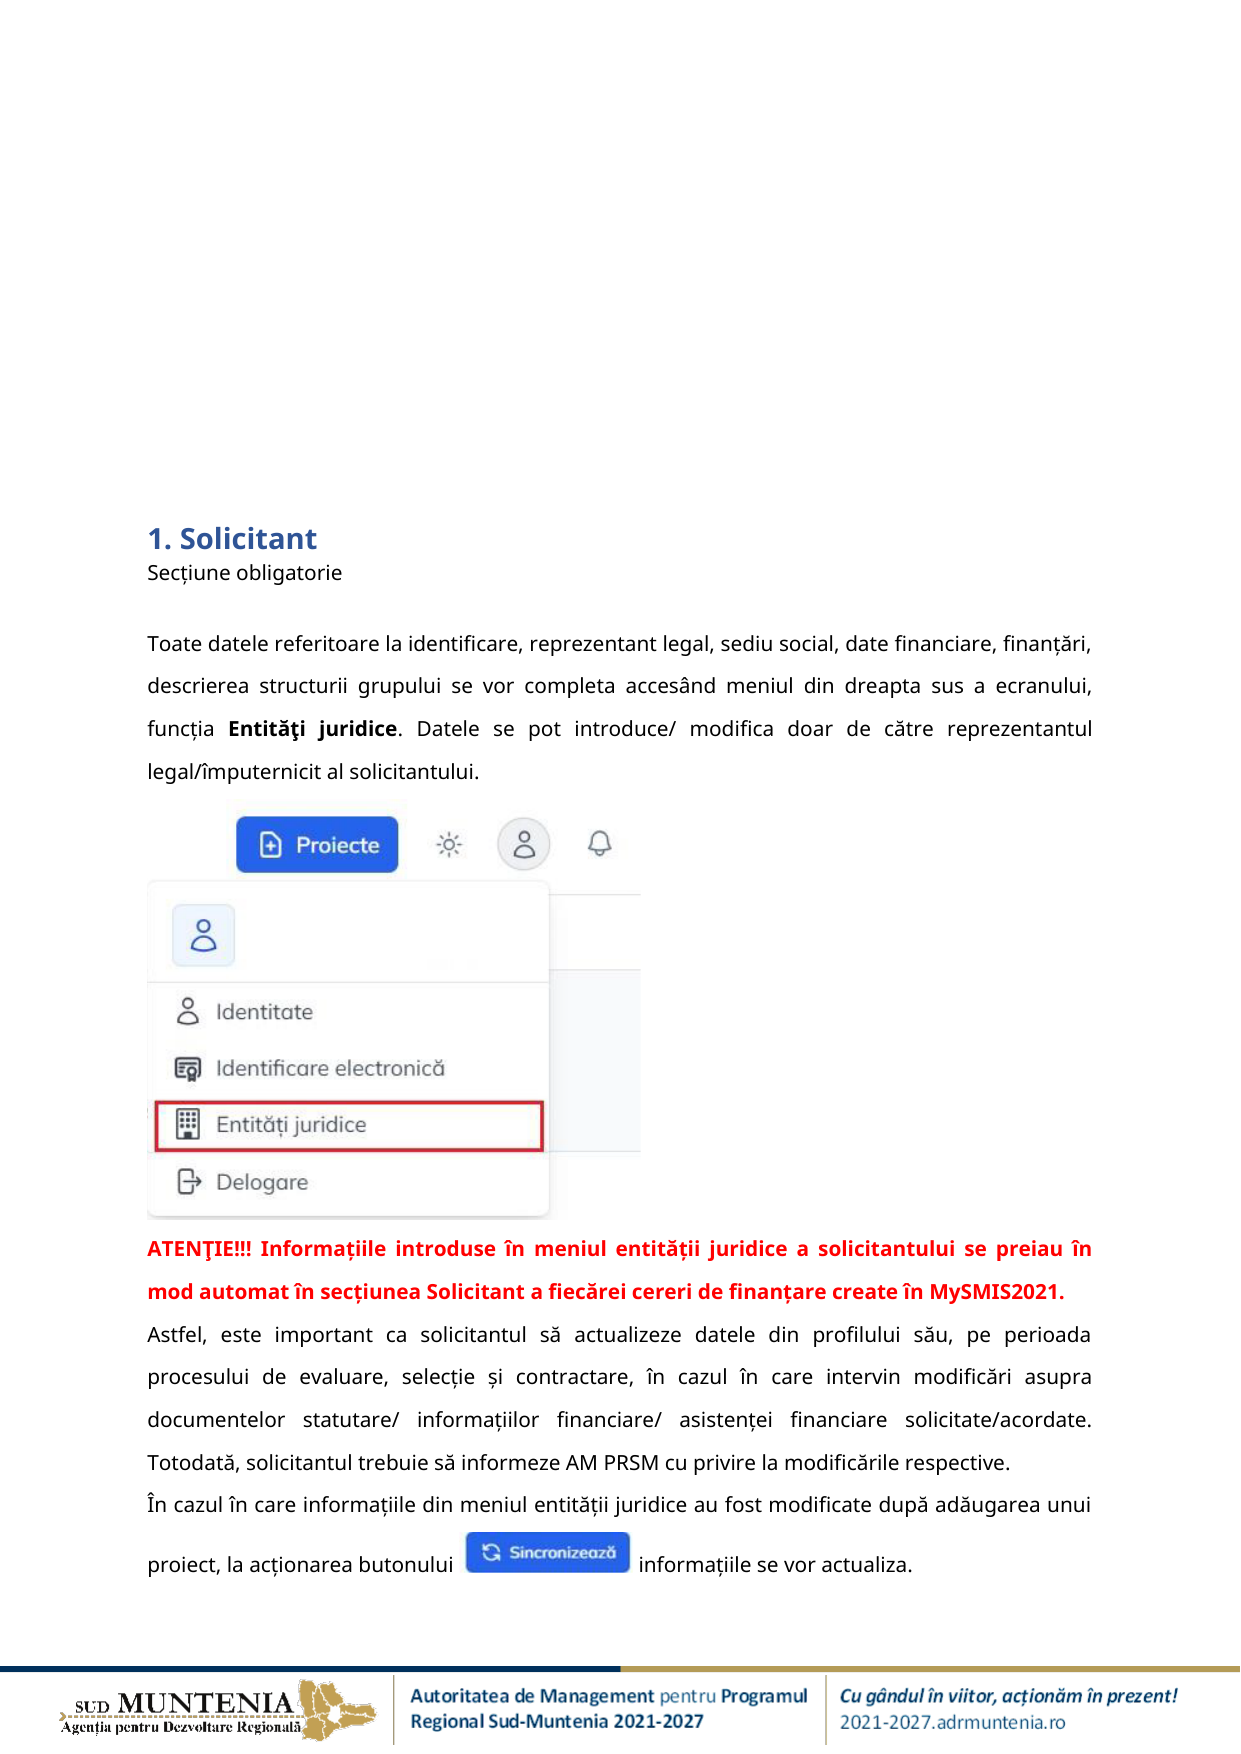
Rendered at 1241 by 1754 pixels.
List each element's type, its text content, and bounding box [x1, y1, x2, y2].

text Toate datele referitoare la identificare, reprezentant legal, sediu social, date financiare, finanțări, descrierea structurii grupului se vor completa accesând meniul din dreapta sus a ecranului, funcția Entităţi juridice. Datele se pot introduce/ modifica doar de către reprezentantul legal/împuternicit al solicitantului. [147, 629, 1093, 785]
subtitle 1. Solicitant [147, 518, 1093, 558]
picture [0, 1666, 1241, 1746]
text În cazul în care informațiile din meniul entității juridice au fost modificate după adăugarea unui proiect, la acționarea butonului informațiile se vor actualiza. [147, 1490, 1093, 1579]
text Astfel, este important ca solicitantul să actualizeze datele din profilului său, pe perioada procesului de evaluare, selecție și contractare, în cazul în care intervin modificări asupra documentelor statutare/ informațiilor financiare/ asistenței financiare solicitate/acordate. Totodată, solicitantul trebuie să informeze AM PRSM cu privire la modificările respective. [147, 1320, 1093, 1476]
text Secțiune obligatorie [147, 558, 1093, 586]
text ATENŢIE!!! Informațiile introduse în meniul entității juridice a solicitantului se preiau în mod automat în secțiunea Solicitant a fiecărei cereri de finanțare create în MySMIS2021. [147, 1234, 1093, 1306]
